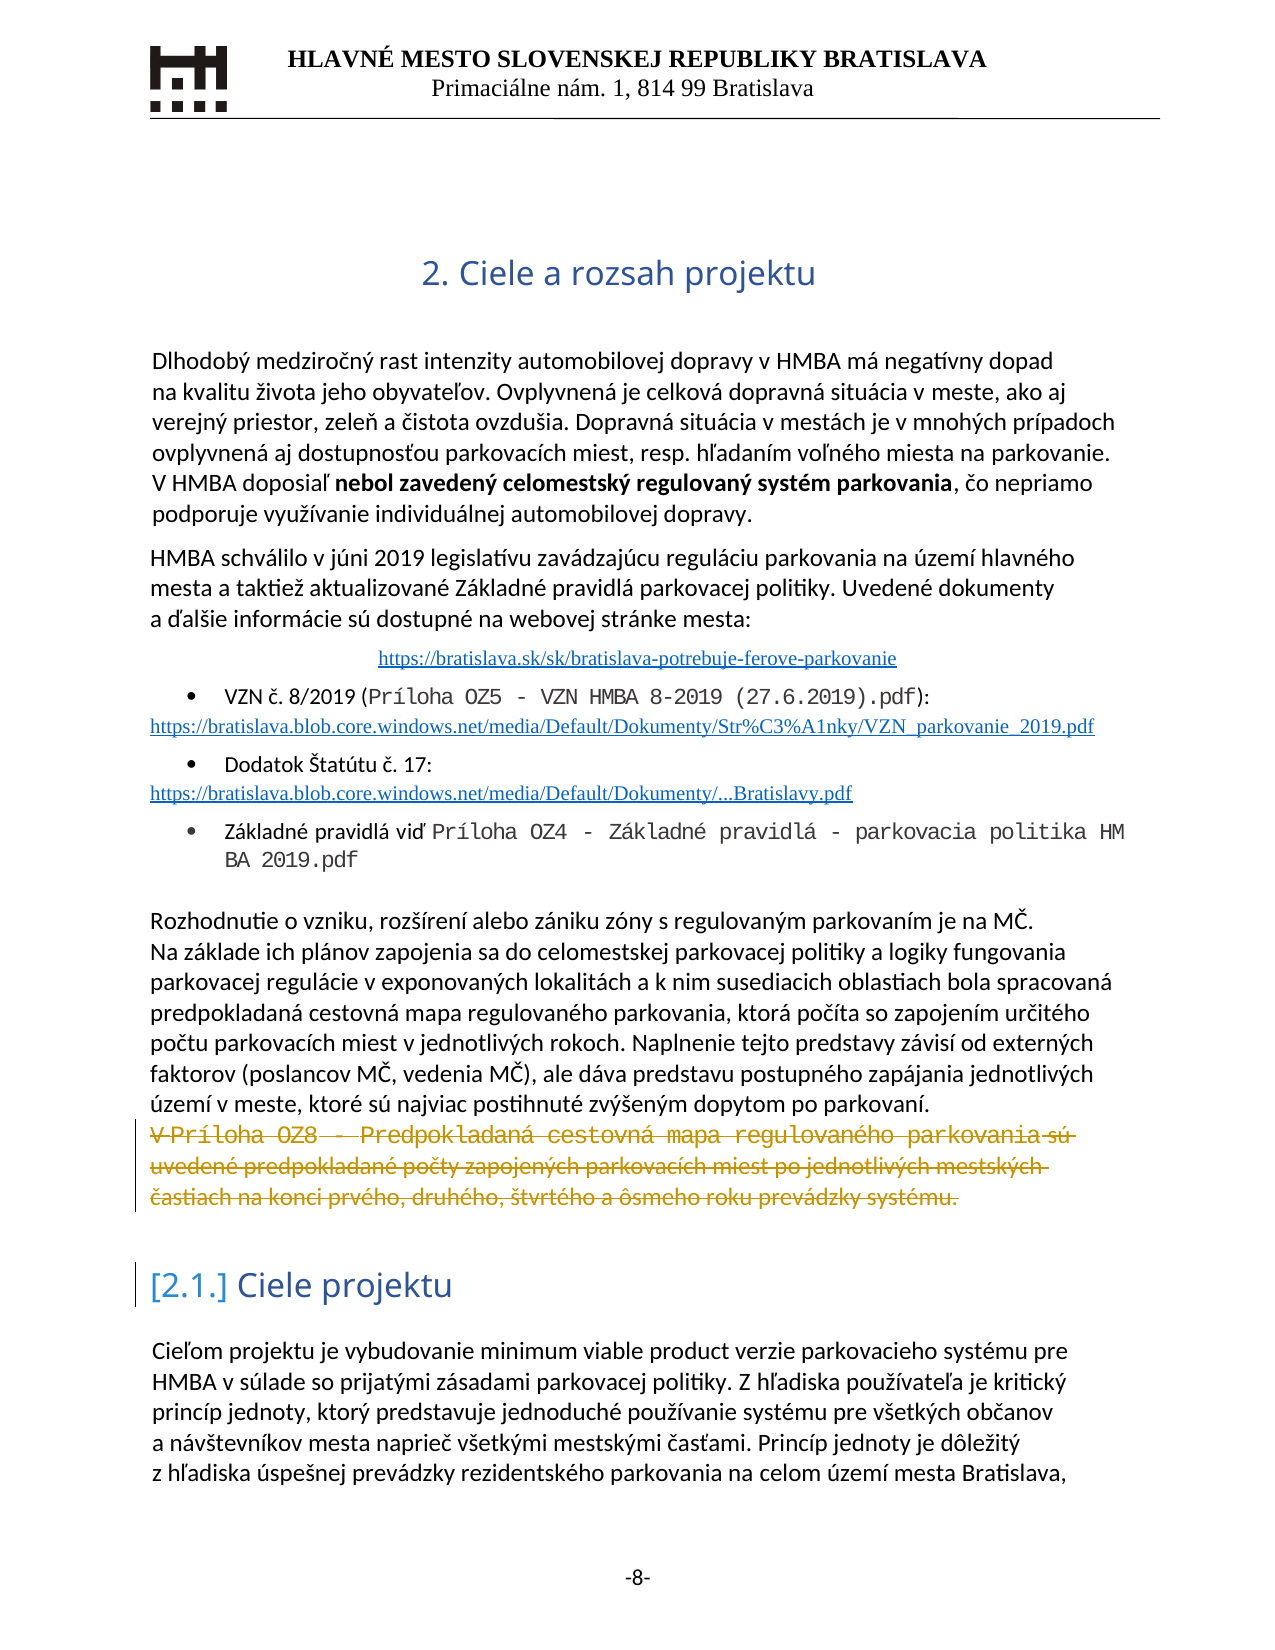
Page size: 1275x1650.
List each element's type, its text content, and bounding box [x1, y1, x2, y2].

text https://bratislava.blob.core.windows.net/media/Default/Dokumenty/...Bratislavy.pdf [150, 781, 1125, 804]
list VZN č. 8/2019 (Príloha OZ5 - VZN HMBA 8-2019 (27.6.2019).pdf): [187, 682, 1125, 711]
text Dlhodobý medziročný rast intenzity automobilovej dopravy v HMBA má negatívny dopad na kvalitu života jeho obyvateľov. Ovplyvnená je celková dopravná situácia v meste, ako aj verejný priestor, zeleň a čistota ovzdušia. Dopravná situácia v mestách je v mnohých prípadoch ovplyvnená aj dostupnosťou parkovacích miest, resp. hľadaním voľného miesta na parkovanie. V HMBA doposiaľ nebol zavedený celomestský regulovaný systém parkovania, čo nepriamo podporuje využívanie individuálnej automobilovej dopravy. [152, 345, 1125, 528]
list Dodatok Štatútu č. 17: [187, 750, 1125, 778]
picture [150, 46, 227, 112]
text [152, 1336, 1125, 1488]
subtitle Ciele a rozsah projektu [113, 250, 1125, 295]
text HMBA schválilo v júni 2019 legislatívu zavádzajúcu reguláciu parkovania na území hlavného mesta a taktiež aktualizované Základné pravidlá parkovacej politiky. Uvedené dokumenty a ďalšie informácie sú dostupné na webovej stránke mesta: [150, 542, 1125, 633]
text https://bratislava.blob.core.windows.net/media/Default/Dokumenty/Str%C3%A1nky/VZN_parkovanie_2019.pdf [150, 714, 1125, 738]
text Rozhodnutie o vzniku, rozšírení alebo zániku zóny s regulovaným parkovaním je na MČ. Na základe ich plánov zapojenia sa do celomestskej parkovacej politiky a logiky fungovania parkovacej regulácie v exponovaných lokalitách a k nim susediacich oblastiach bola spracovaná predpokladaná cestovná mapa regulovaného parkovania, ktorá počíta so zapojením určitého počtu parkovacích miest v jednotlivých rokoch. Naplnenie tejto predstavy závisí od externých faktorov (poslancov MČ, vedenia MČ), ale dáva predstavu postupného zapájania jednotlivých území v meste, ktoré sú najviac postihnuté zvýšeným dopytom po parkovaní. [150, 905, 1125, 1119]
text https://bratislava.sk/sk/bratislava-potrebuje-ferove-parkovanie [150, 646, 1125, 670]
subtitle Ciele projektu [150, 1262, 1125, 1307]
list Základné pravidlá viď Príloha OZ4 - Základné pravidlá - parkovacia politika HM BA 2019.pdf [187, 817, 1125, 874]
